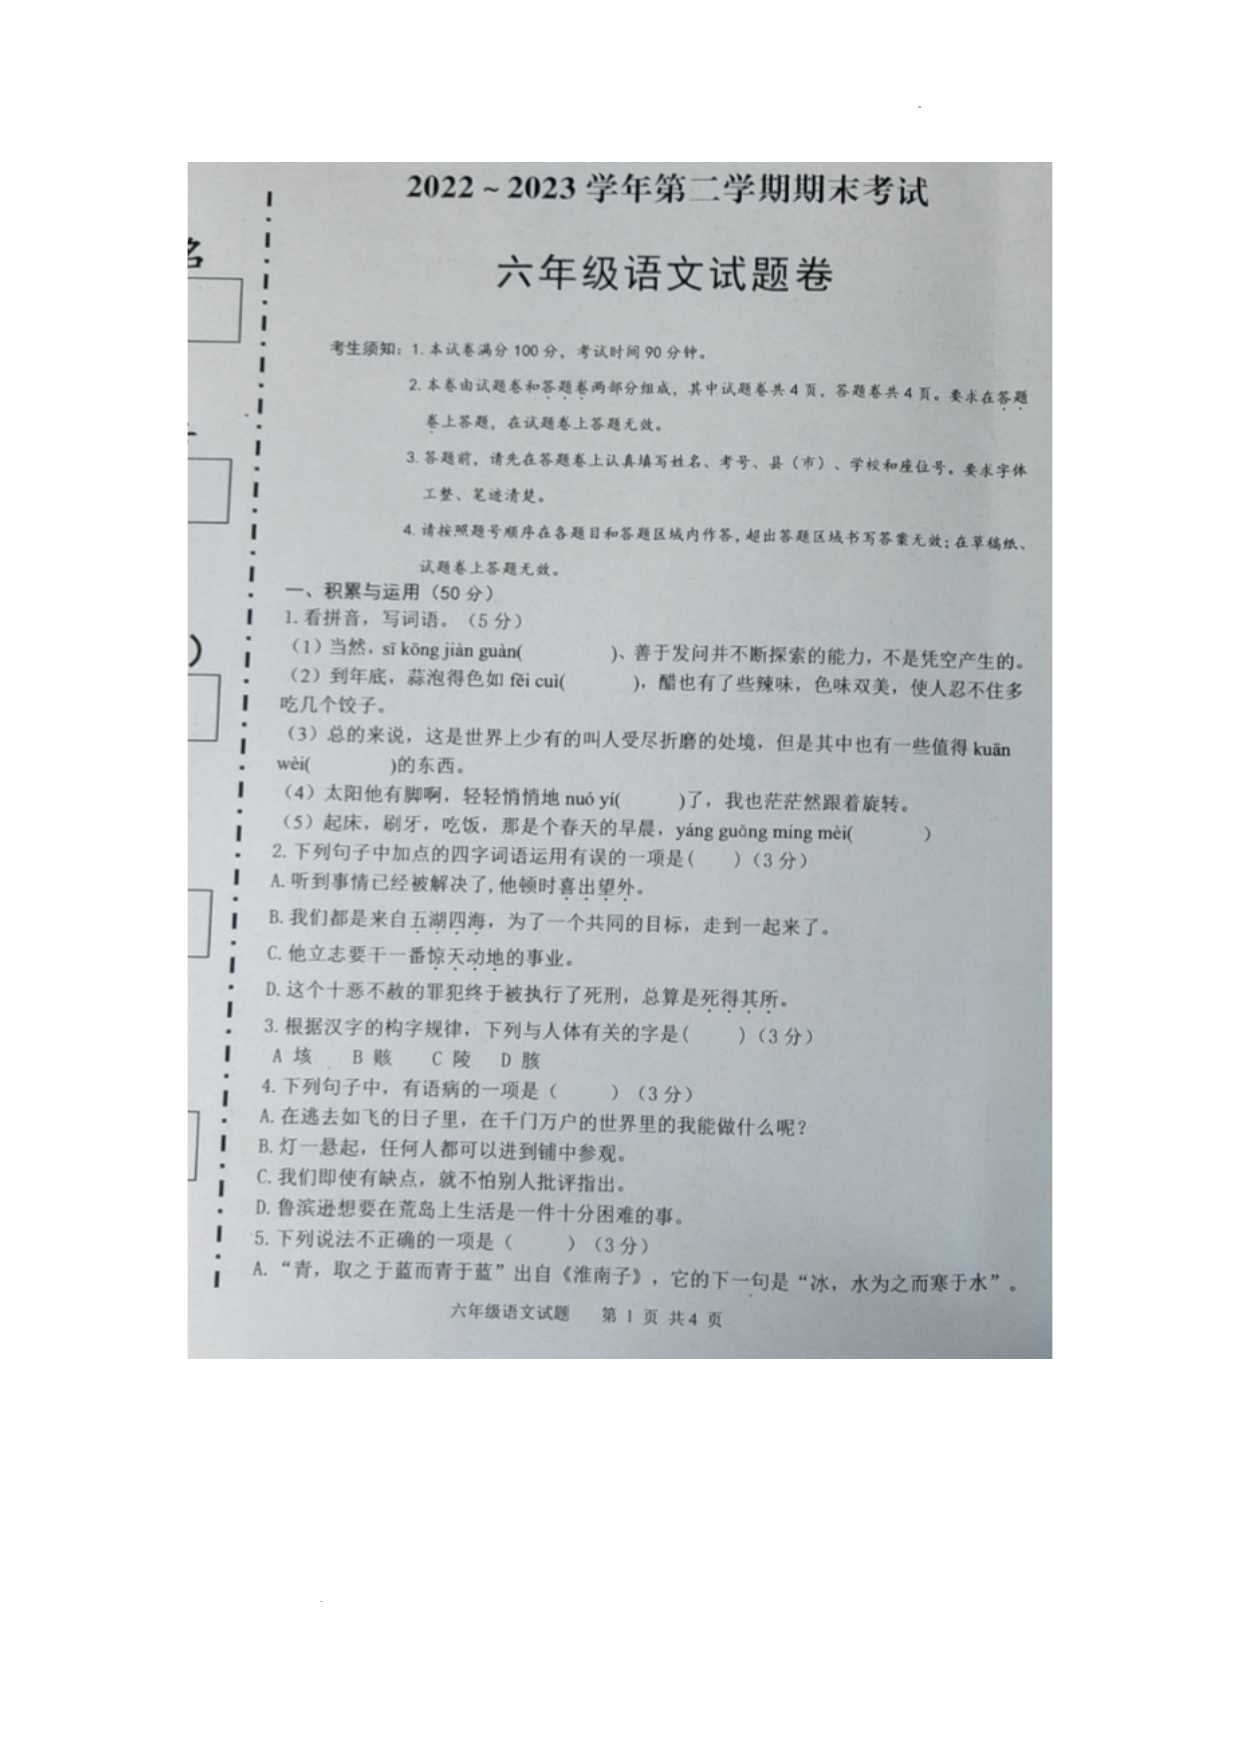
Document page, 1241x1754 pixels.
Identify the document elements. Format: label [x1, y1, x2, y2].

picture [187, 162, 1053, 1359]
